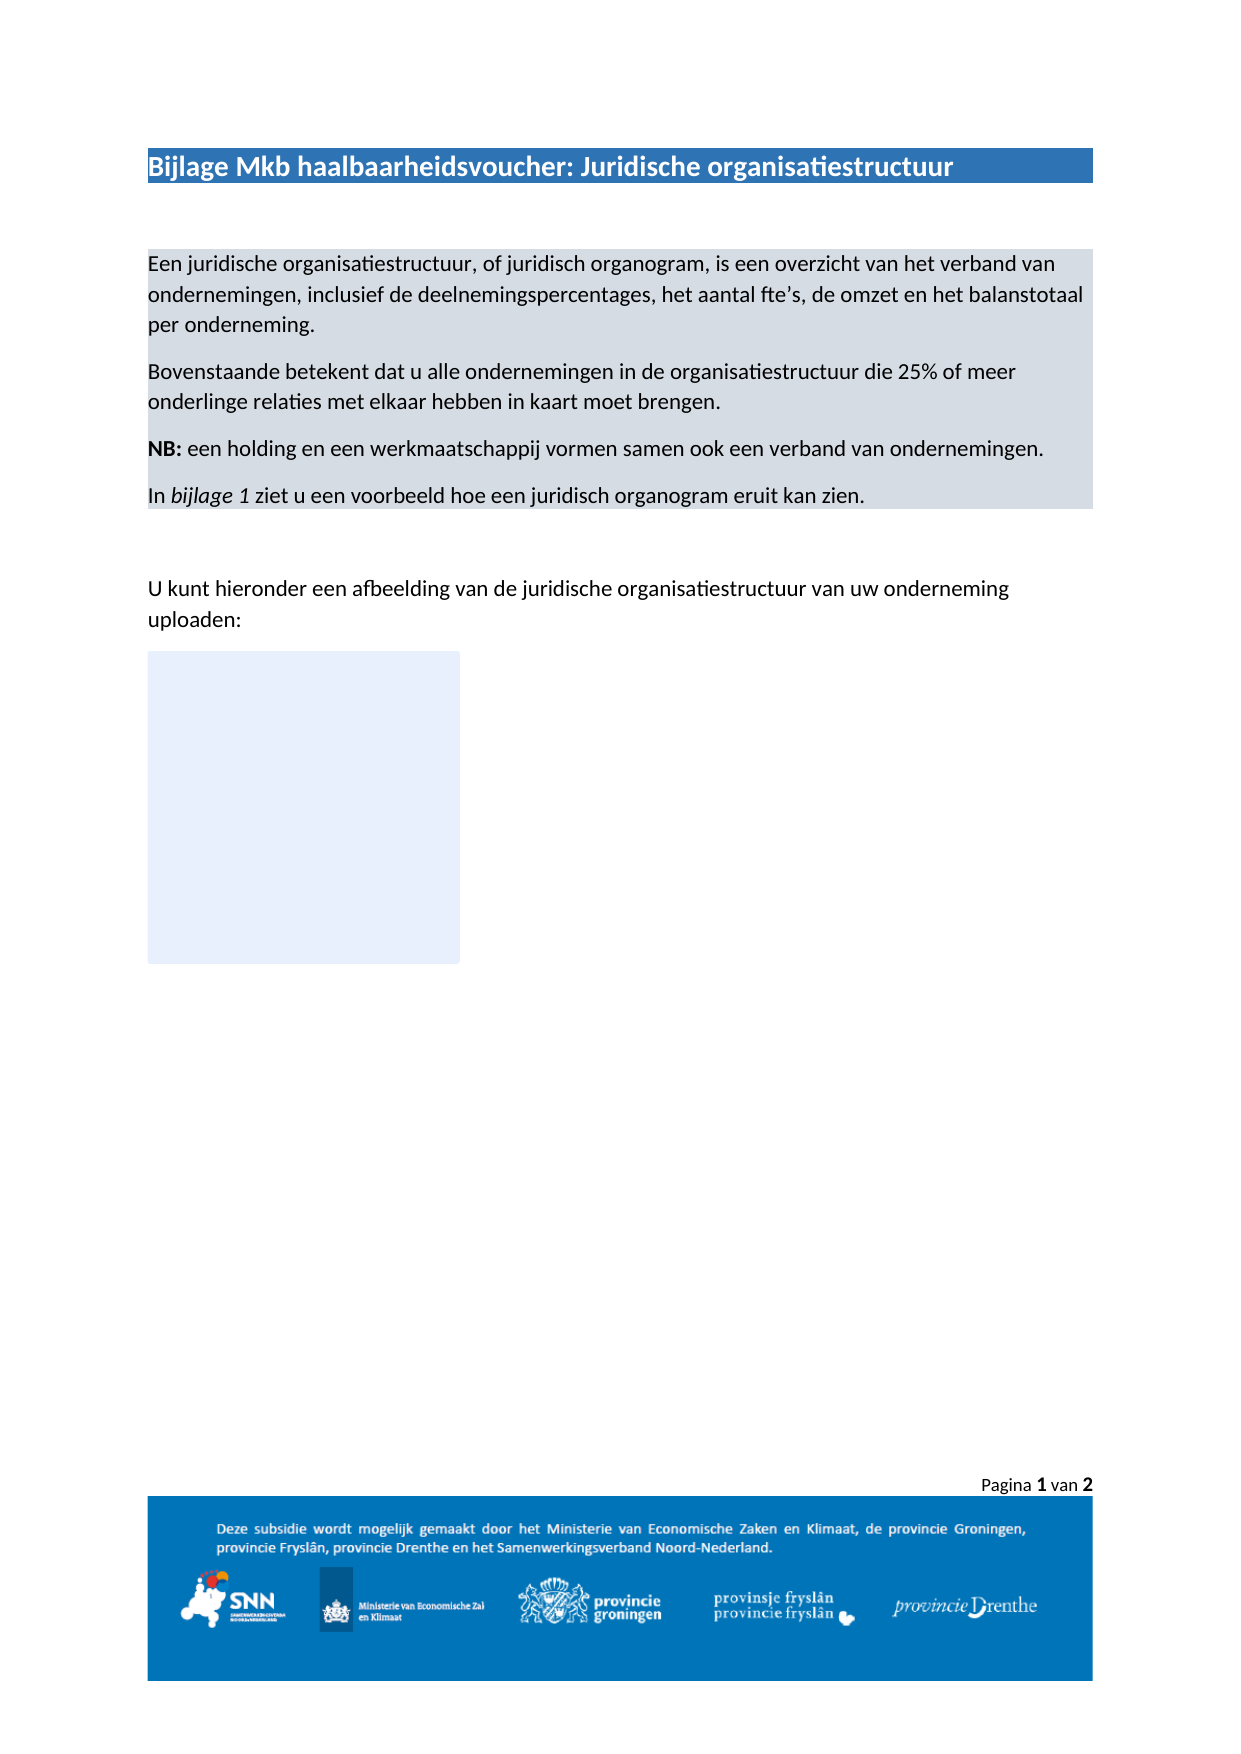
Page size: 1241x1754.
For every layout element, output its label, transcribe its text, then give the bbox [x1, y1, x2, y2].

text In bijlage 1 ziet u een voorbeeld hoe een juridisch organogram eruit kan zien. [148, 481, 1093, 509]
text Bovenstaande betekent dat u alle ondernemingen in de organisatiestructuur die 25% of meer onderlinge relaties met elkaar hebben in kaart moet brengen. [148, 357, 1093, 415]
text Een juridische organisatiestructuur, of juridisch organogram, is een overzicht van het verband van ondernemingen, inclusief de deelnemingspercentages, het aantal fte’s, de omzet en het balanstotaal per onderneming. [148, 249, 1093, 338]
text U kunt hieronder een afbeelding van de juridische organisatiestructuur van uw onderneming uploaden: [148, 574, 1093, 633]
text NB: een holding en een werkmaatschappij vormen samen ook een verband van ondernemingen. [148, 434, 1093, 462]
picture [147, 651, 460, 964]
text Bijlage Mkb haalbaarheidsvoucher: Juridische organisatiestructuur [148, 148, 1093, 183]
picture [147, 1496, 1093, 1681]
